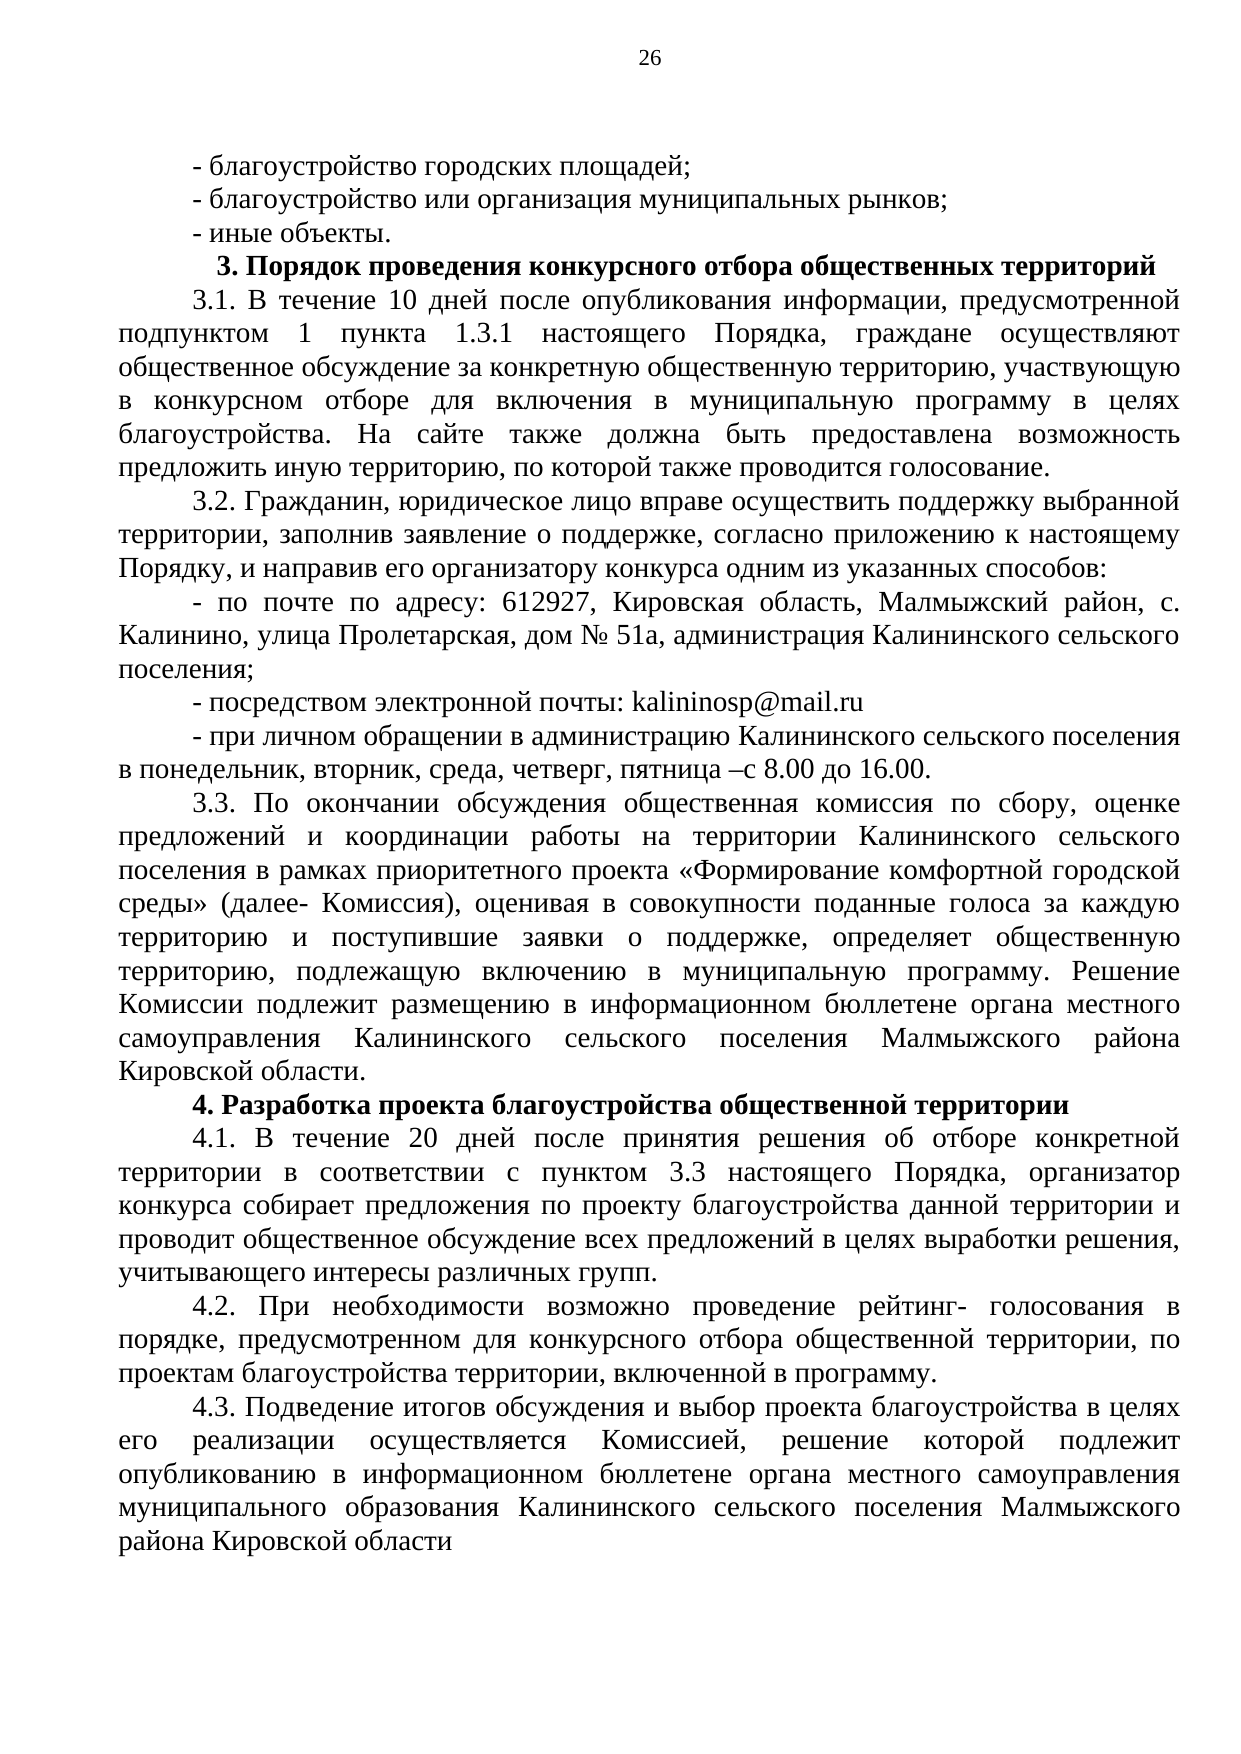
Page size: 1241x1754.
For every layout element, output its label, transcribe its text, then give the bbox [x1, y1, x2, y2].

text 3.2. Гражданин, юридическое лицо вправе осуществить поддержку выбранной территории, заполнив заявление о поддержке, согласно приложению к настоящему Порядку, и направив его организатору конкурса одним из указанных способов: [118, 483, 1181, 584]
text 4.2. При необходимости возможно проведение рейтинг- голосования в порядке, предусмотренном для конкурсного отбора общественной территории, по проектам благоустройства территории, включенной в программу. [118, 1288, 1181, 1389]
text - при личном обращении в администрацию Калининского сельского поселения в понедельник, вторник, среда, четверг, пятница –с 8.00 до 16.00. [118, 718, 1181, 785]
text 4. Разработка проекта благоустройства общественной территории [118, 1087, 1181, 1120]
text 4.3. Подведение итогов обсуждения и выбор проекта благоустройства в целях его реализации осуществляется Комиссией, решение которой подлежит опубликованию в информационном бюллетене органа местного самоуправления муниципального образования Калининского сельского поселения Малмыжского района Кировской области [118, 1389, 1181, 1556]
text 3.1. В течение 10 дней после опубликования информации, предусмотренной подпунктом 1 пункта 1.3.1 настоящего Порядка, граждане осуществляют общественное обсуждение за конкретную общественную территорию, участвующую в конкурсном отборе для включения в муниципальную программу в целях благоустройства. На сайте также должна быть предоставлена возможность предложить иную территорию, по которой также проводится голосование. [118, 282, 1181, 483]
text - иные объекты. [118, 215, 1181, 248]
text - по почте по адресу: 612927, Кировская область, Малмыжский район, с. Калинино, улица Пролетарская, дом № 51а, администрация Калининского сельского поселения; [118, 584, 1181, 684]
text - благоустройство городских площадей; [118, 148, 1181, 181]
text 3. Порядок проведения конкурсного отбора общественных территорий [118, 248, 1181, 282]
text - благоустройство или организация муниципальных рынков; [118, 181, 1181, 215]
text - посредством электронной почты: kalininosp@mail.ru [118, 684, 1181, 718]
text 3.3. По окончании обсуждения общественная комиссия по сбору, оценке предложений и координации работы на территории Калининского сельского поселения в рамках приоритетного проекта «Формирование комфортной городской среды» (далее- Комиссия), оценивая в совокупности поданные голоса за каждую территорию и поступившие заявки о поддержке, определяет общественную территорию, подлежащую включению в муниципальную программу. Решение Комиссии подлежит размещению в информационном бюллетене органа местного самоуправления Калининского сельского поселения Малмыжского района Кировской области. [118, 785, 1181, 1087]
text 4.1. В течение 20 дней после принятия решения об отборе конкретной территории в соответствии с пунктом 3.3 настоящего Порядка, организатор конкурса собирает предложения по проекту благоустройства данной территории и проводит общественное обсуждение всех предложений в целях выработки решения, учитывающего интересы различных групп. [118, 1120, 1181, 1288]
